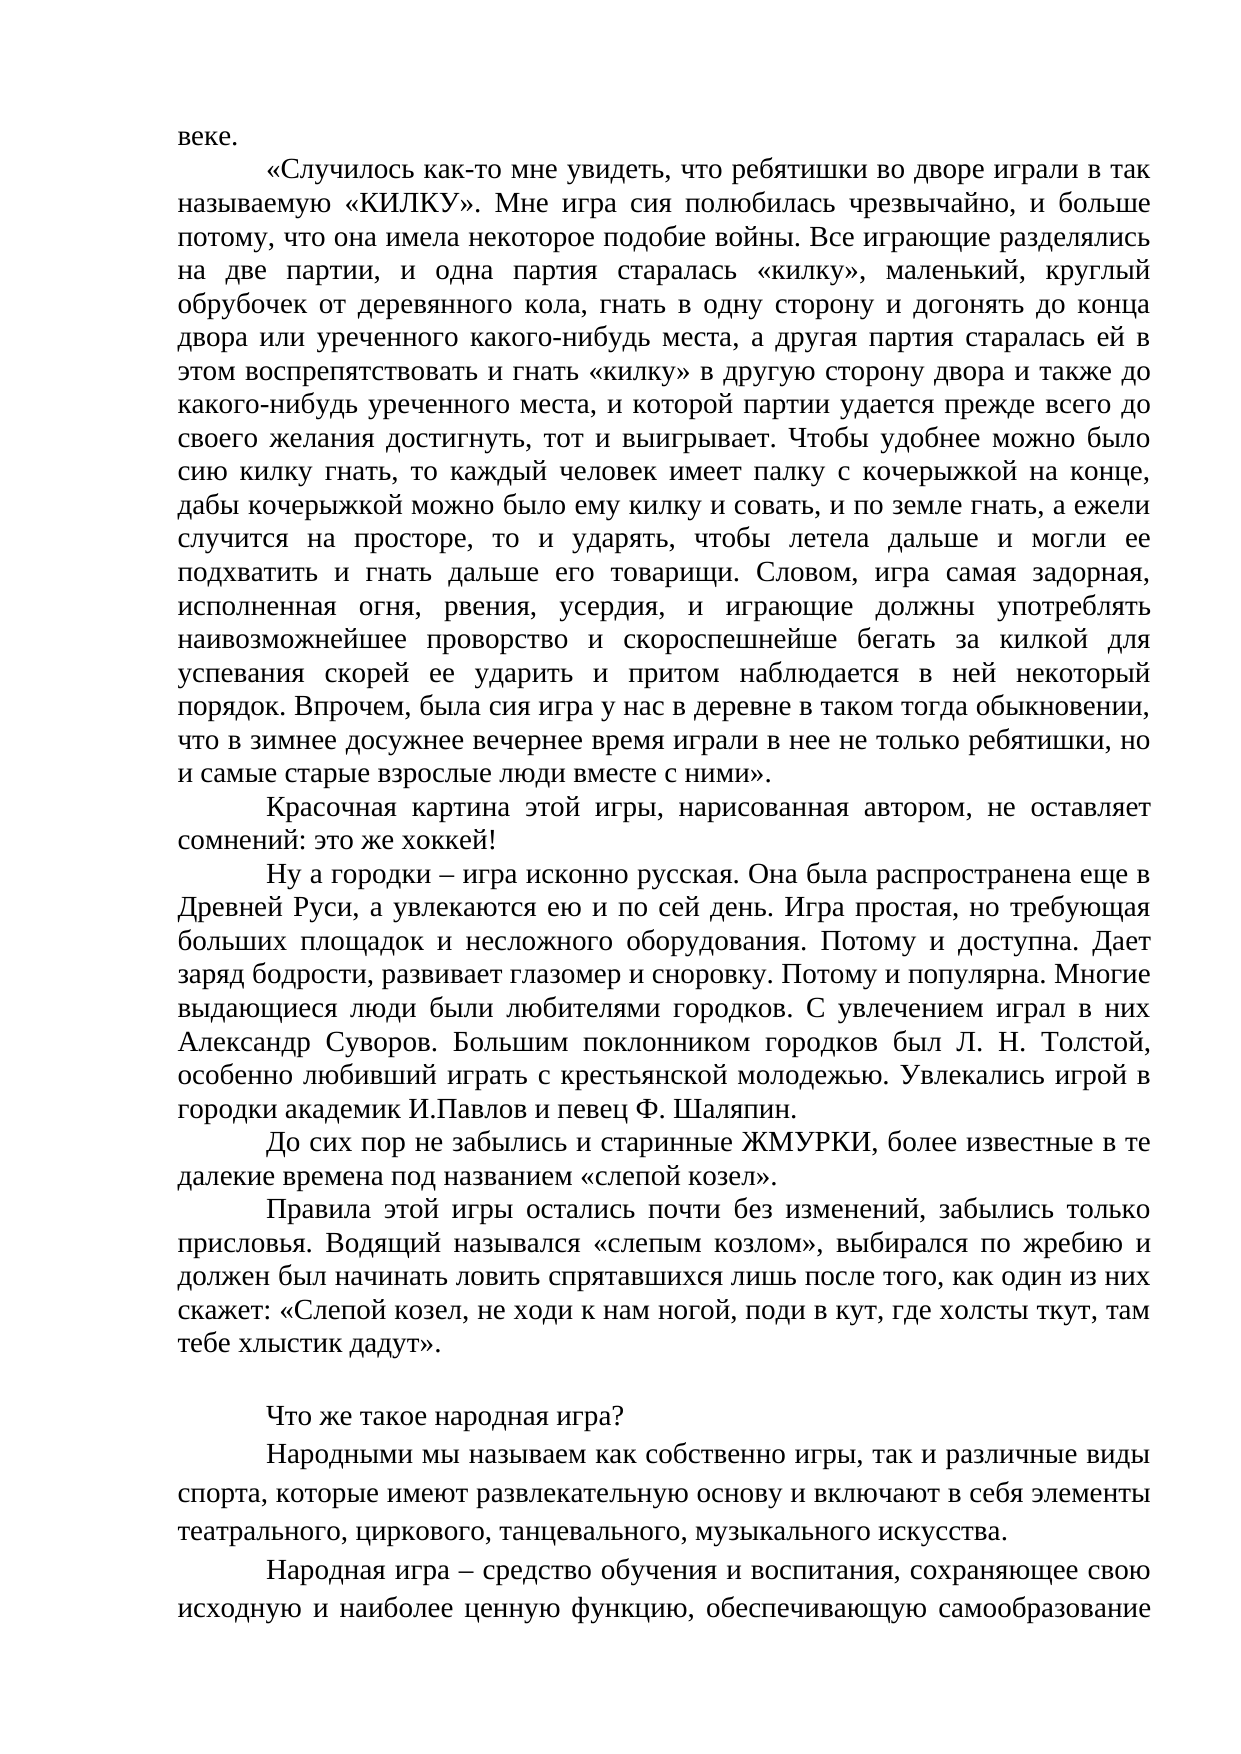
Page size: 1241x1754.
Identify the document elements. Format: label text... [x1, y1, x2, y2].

text Ну а городки – игра исконно русская. Она была распространена еще в Древней Руси, а увлекаются ею и по сей день. Игра простая, но требующая больших площадок и несложного оборудования. Потому и доступна. Дает заряд бодрости, развивает глазомер и сноровку. Потому и популярна. Многие выдающиеся люди были любителями городков. С увлечением играл в них Александр Суворов. Большим поклонником городков был Л. Н. Толстой, особенно любивший играть с крестьянской молодежью. Увлекались игрой в городки академик И.Павлов и певец Ф. Шаляпин. [177, 856, 1152, 1124]
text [177, 118, 1152, 152]
text Правила этой игры остались почти без изменений, забылись только присловья. Водящий назывался «слепым козлом», выбирался по жребию и должен был начинать ловить спрятавшихся лишь после того, как один из них скажет: «Слепой козел, не ходи к нам ногой, поди в кут, где холсты ткут, там тебе хлыстик дадут». [177, 1191, 1152, 1359]
text До сих пор не забылись и старинные ЖМУРКИ, более известные в те далекие времена под названием «слепой козел». [177, 1124, 1152, 1191]
text Красочная картина этой игры, нарисованная автором, не оставляет сомнений: это же хоккей! [177, 789, 1152, 856]
text Народными мы называем как собственно игры, так и различные виды спорта, которые имеют развлекательную основу и включают в себя элементы театрального, циркового, танцевального, музыкального искусства. [177, 1436, 1152, 1547]
text «Случилось как-то мне увидеть, что ребятишки во дворе играли в так называемую «КИЛКУ». Мне игра сия полюбилась чрезвычайно, и больше потому, что она имела некоторое подобие войны. Все играющие разделялись на две партии, и одна партия старалась «килку», маленький, круглый обрубочек от деревянного кола, гнать в одну сторону и догонять до конца двора или уреченного какого-нибудь места, а другая партия старалась ей в этом воспрепятствовать и гнать «килку» в другую сторону двора и также до какого-нибудь уреченного места, и которой партии удается прежде всего до своего желания достигнуть, тот и выигрывает. Чтобы удобнее можно было сию килку гнать, то каждый человек имеет палку с кочерыжкой на конце, дабы кочерыжкой можно было ему килку и совать, и по земле гнать, а ежели случится на просторе, то и ударять, чтобы летела дальше и могли ее подхватить и гнать дальше его товарищи. Словом, игра самая задорная, исполненная огня, рвения, усердия, и играющие должны употреблять наивозможнейшее проворство и скороспешнейше бегать за килкой для успевания скорей ее ударить и притом наблюдается в ней некоторый порядок. Впрочем, была сия игра у нас в деревне в таком тогда обыкновении, что в зимнее досужнее вечернее время играли в нее не только ребятишки, но и самые старые взрослые люди вместе с ними». [177, 152, 1152, 789]
text Что же такое народная игра? [177, 1398, 1152, 1431]
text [177, 1552, 1152, 1624]
